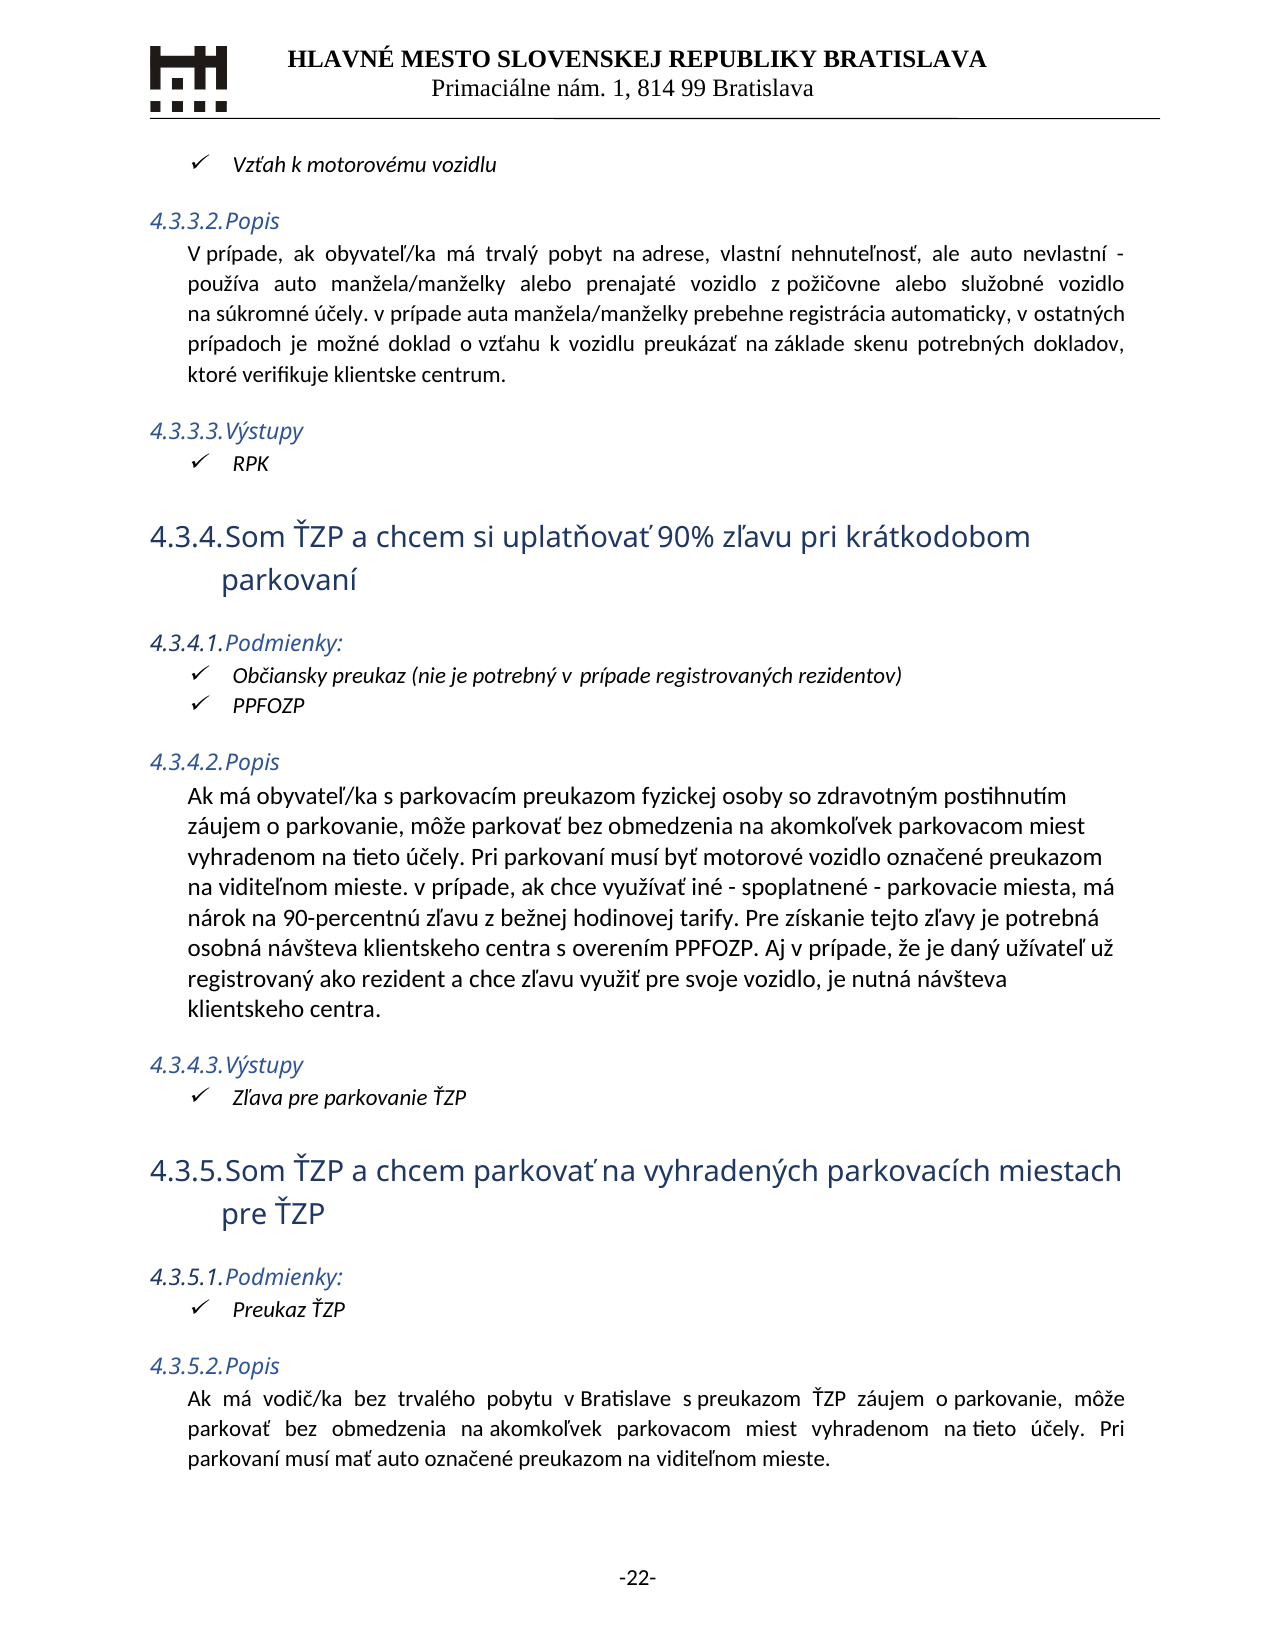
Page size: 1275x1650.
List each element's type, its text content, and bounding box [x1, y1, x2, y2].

list PPFOZP [187, 691, 1125, 719]
subtitle Výstupy [150, 1049, 1125, 1080]
subtitle Popis [150, 205, 1125, 236]
subtitle Som ŤZP a chcem si uplatňovať 90% zľavu pri krátkodobom parkovaní [150, 516, 1125, 599]
list Preukaz ŤZP [187, 1295, 1125, 1323]
list Občiansky preukaz (nie je potrebný v prípade registrovaných rezidentov) [187, 661, 1125, 689]
list RPK [187, 449, 1125, 477]
text Ak má obyvateľ/ka s parkovacím preukazom fyzickej osoby so zdravotným postihnutím záujem o parkovanie, môže parkovať bez obmedzenia na akomkoľvek parkovacom miest vyhradenom na tieto účely. Pri parkovaní musí byť motorové vozidlo označené preukazom na viditeľnom mieste. v prípade, ak chce využívať iné - spoplatnené - parkovacie miesta, má nárok na 90-percentnú zľavu z bežnej hodinovej tarify. Pre získanie tejto zľavy je potrebná osobná návšteva klientskeho centra s overením PPFOZP. Aj v prípade, že je daný užívateľ už registrovaný ako rezident a chce zľavu využiť pre svoje vozidlo, je nutná návšteva klientskeho centra. [187, 780, 1125, 1024]
subtitle Podmienky: [150, 627, 1125, 658]
subtitle Som ŤZP a chcem parkovať na vyhradených parkovacích miestach pre ŤZP [150, 1151, 1125, 1233]
list Vzťah k motorovému vozidlu [187, 150, 1125, 178]
list V prípade, ak obyvateľ/ka má trvalý pobyt na adrese, vlastní nehnuteľnosť, ale auto nevlastní - používa auto manžela/manželky alebo prenajaté vozidlo z požičovne alebo služobné vozidlo na súkromné účely. v prípade auta manžela/manželky prebehne registrácia automaticky, v ostatných prípadoch je možné doklad o vzťahu k vozidlu preukázať na základe skenu potrebných dokladov, ktoré verifikuje klientske centrum. [187, 239, 1125, 388]
picture [150, 46, 227, 112]
subtitle Podmienky: [150, 1261, 1125, 1292]
list Zľava pre parkovanie ŤZP [187, 1083, 1125, 1111]
list Ak má vodič/ka bez trvalého pobytu v Bratislave s preukazom ŤZP záujem o parkovanie, môže parkovať bez obmedzenia na akomkoľvek parkovacom miest vyhradenom na tieto účely. Pri parkovaní musí mať auto označené preukazom na viditeľnom mieste. [187, 1384, 1125, 1472]
subtitle Výstupy [150, 415, 1125, 446]
subtitle Popis [150, 1350, 1125, 1381]
subtitle Popis [150, 746, 1125, 777]
